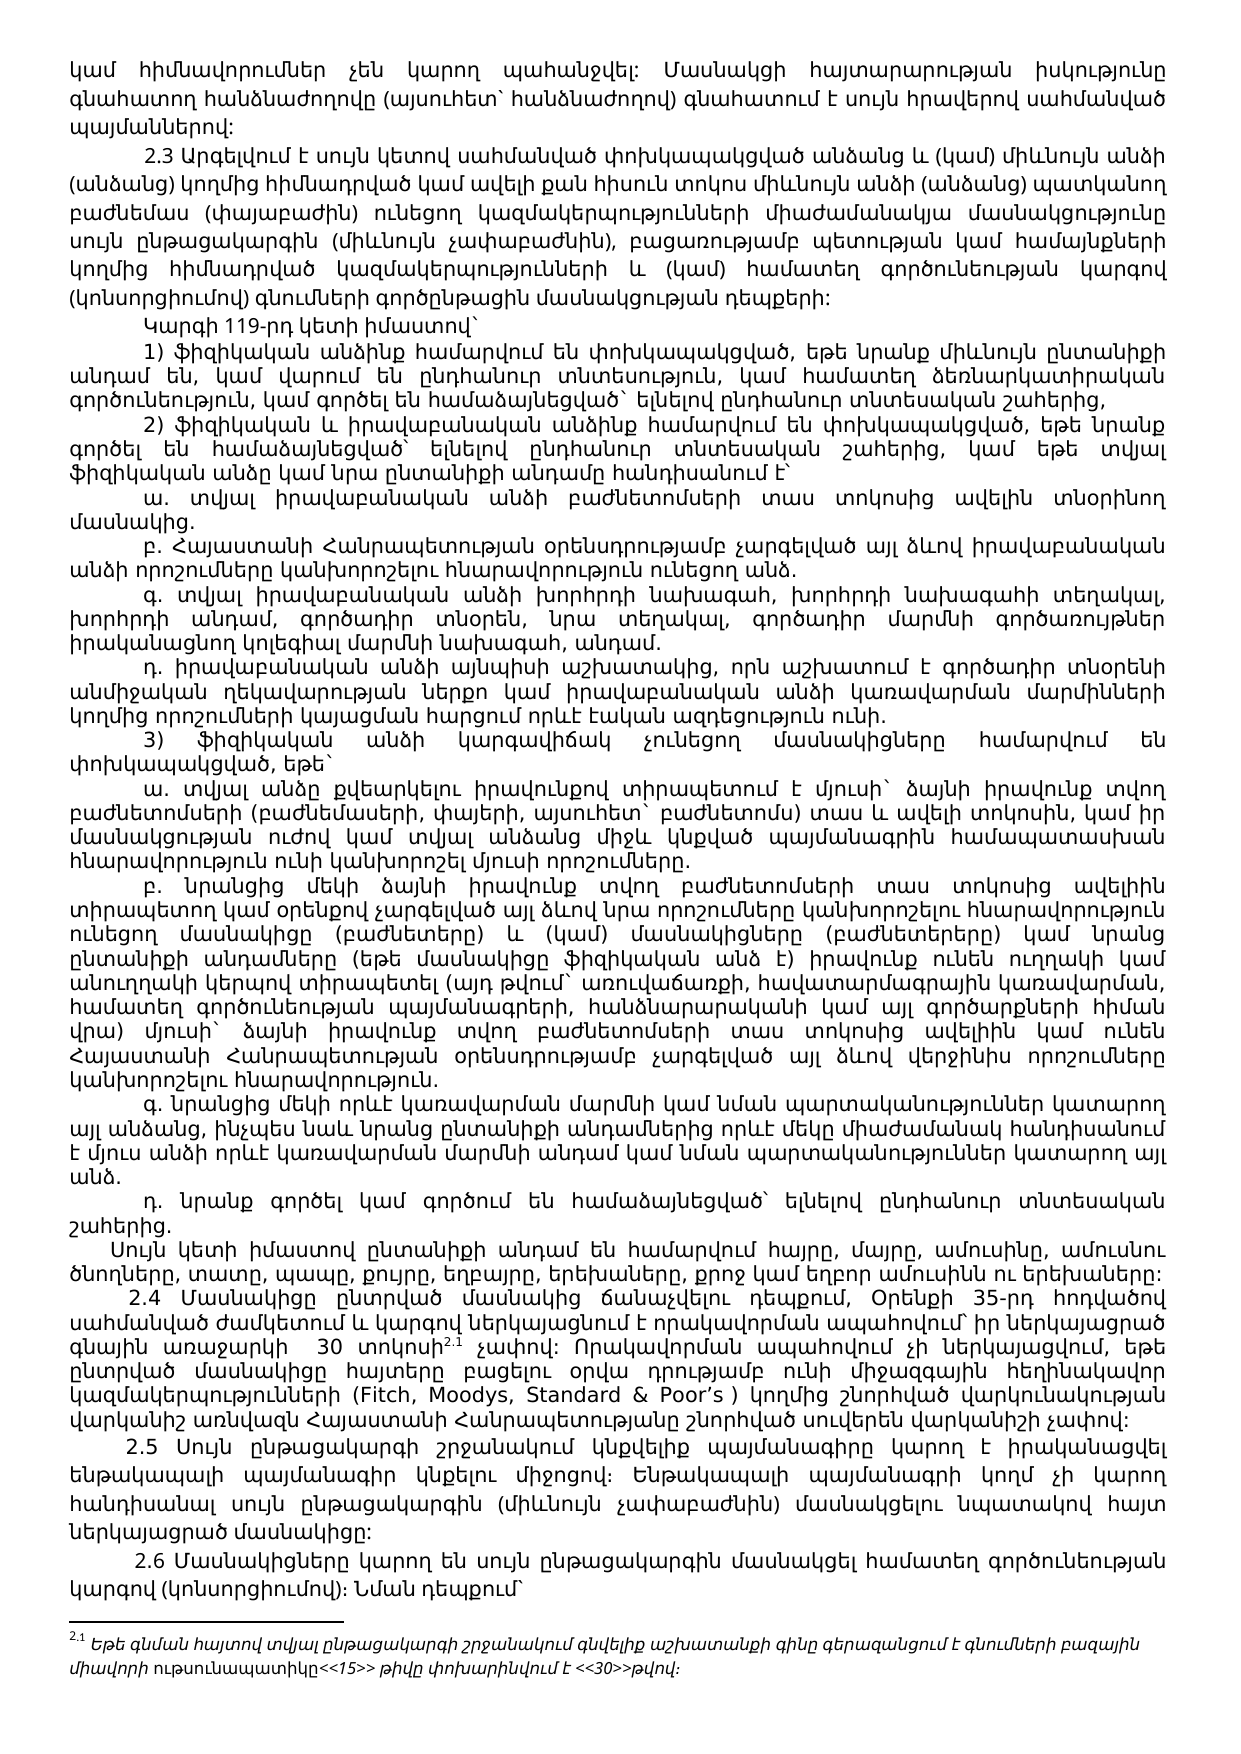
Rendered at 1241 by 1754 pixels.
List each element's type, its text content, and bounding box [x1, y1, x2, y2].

text 2.4 Մասնակիցը ընտրված մասնակից ճանաչվելու դեպքում, Օրենքի 35-րդ հոդվածով սահմանված ժամկետում և կարգով ներկայացնում է որակավորման ապահովում՝ իր ներկայացրած գնային առաջարկի 30 տոկոսի.1 չափով: Որակավորման ապահովում չի ներկայացվում, եթե ընտրված մասնակիցը հայտերը բացելու օրվա դրությամբ ունի միջազգային հեղինակավոր կազմակերպությունների (Fitch, Moodys, Standard & Poor’s ) կողմից շնորհված վարկունակության վարկանիշ առնվազն Հայաստանի Հանրապետությանը շնորհված սուվերեն վարկանիշի չափով: [69, 1286, 1167, 1432]
text դ. իրավաբանական անձի այնպիսի աշխատակից, որն աշխատում է գործադիր տնօրենի անմիջական ղեկավարության ներքո կամ իրավաբանական անձի կառավարման մարմինների կողմից որոշումների կայացման հարցում որևէ էական ազդեցություն ունի. [69, 655, 1167, 728]
text 3) ֆիզիկական անձի կարգավիճակ չունեցող մասնակիցները համարվում են փոխկապակցված, եթե` [69, 728, 1167, 777]
text գ. տվյալ իրավաբանական անձի խորհրդի նախագահ, խորհրդի նախագահի տեղակալ, խորհրդի անդամ, գործադիր տնօրեն, նրա տեղակալ, գործադիր մարմնի գործառույթներ իրականացնող կոլեգիալ մարմնի նախագահ, անդամ. [69, 583, 1167, 655]
text գ. նրանցից մեկի որևէ կառավարման մարմնի կամ նման պարտականություններ կատարող այլ անձանց, ինչպես նաև նրանց ընտանիքի անդամներից որևէ մեկը միաժամանակ հանդիսանում է մյուս անձի որևէ կառավարման մարմնի անդամ կամ նման պարտականություններ կատարող այլ անձ. [69, 1092, 1167, 1189]
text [69, 56, 1167, 141]
text 2.5 Սույն ընթացակարգի շրջանակում կնքվելիք պայմանագիրը կարող է իրականացվել ենթակապալի պայմանագիր կնքելու միջոցով։ Ենթակապալի պայմանագրի կողմ չի կարող հանդիսանալ սույն ընթացակարգին (միևնույն չափաբաժնին) մասնակցելու նպատակով հայտ ներկայացրած մասնակիցը: [69, 1432, 1167, 1546]
text Կարգի 119-րդ կետի իմաստով` [69, 311, 1167, 340]
text բ. նրանցից մեկի ձայնի իրավունք տվող բաժնետոմսերի տաս տոկոսից ավելիին տիրապետող կամ օրենքով չարգելված այլ ձևով նրա որոշումները կանխորոշելու հնարավորություն ունեցող մասնակիցը (բաժնետերը) և (կամ) մասնակիցները (բաժնետերերը) կամ նրանց ընտանիքի անդամները (եթե մասնակիցը ֆիզիկական անձ է) իրավունք ունեն ուղղակի կամ անուղղակի կերպով տիրապետել (այդ թվում` առուվաճառքի, հավատարմագրային կառավարման, համատեղ գործունեության պայմանագրերի, հանձնարարականի կամ այլ գործարքների հիման վրա) մյուսի` ձայնի իրավունք տվող բաժնետոմսերի տաս տոկոսից ավելիին կամ ունեն Հայաստանի Հանրապետության օրենսդրությամբ չարգելված այլ ձևով վերջինիս որոշումները կանխորոշելու հնարավորություն. [69, 874, 1167, 1092]
text դ. նրանք գործել կամ գործում են համաձայնեցված՝ ելնելով ընդհանուր տնտեսական շահերից. [69, 1189, 1167, 1238]
text ա. տվյալ իրավաբանական անձի բաժնետոմսերի տաս տոկոսից ավելին տնօրինող մասնակից. [69, 486, 1167, 534]
text ա. տվյալ անձը քվեարկելու իրավունքով տիրապետում է մյուսի` ձայնի իրավունք տվող բաժնետոմսերի (բաժնեմասերի, փայերի, այսուհետ` բաժնետոմս) տաս և ավելի տոկոսին, կամ իր մասնակցության ուժով կամ տվյալ անձանց միջև կնքված պայմանագրին համապատասխան հնարավորություն ունի կանխորոշել մյուսի որոշումները. [69, 777, 1167, 874]
text Սույն կետի իմաստով ընտանիքի անդամ են համարվում հայրը, մայրը, ամուսինը, ամուսնու ծնողները, տատը, պապը, քույրը, եղբայրը, երեխաները, քրոջ կամ եղբոր ամուսինն ու երեխաները: [69, 1238, 1167, 1286]
text 2.6 Մասնակիցները կարող են սույն ընթացակարգին մասնակցել համատեղ գործունեության կարգով (կոնսորցիումով)։ Նման դեպքում` [69, 1546, 1167, 1603]
text 2.3 Արգելվում է սույն կետով սահմանված փոխկապակցված անձանց և (կամ) միևնույն անձի (անձանց) կողմից հիմնադրված կամ ավելի քան հիսուն տոկոս միևնույն անձի (անձանց) պատկանող բաժնեմաս (փայաբաժին) ունեցող կազմակերպությունների միաժամանակյա մասնակցությունը սույն ընթացակարգին (միևնույն չափաբաժնին), բացառությամբ պետության կամ համայնքների կողմից հիմնադրված կազմակերպությունների և (կամ) համատեղ գործունեության կարգով (կոնսորցիումով) գնումների գործընթացին մասնակցության դեպքերի: [69, 141, 1167, 311]
text բ. Հայաստանի Հանրապետության օրենսդրությամբ չարգելված այլ ձևով իրավաբանական անձի որոշումները կանխորոշելու հնարավորություն ունեցող անձ. [69, 534, 1167, 583]
text 1) ֆիզիկական անձինք համարվում են փոխկապակցված, եթե նրանք միևնույն ընտանիքի անդամ են, կամ վարում են ընդհանուր տնտեսություն, կամ համատեղ ձեռնարկատիրական գործունեություն, կամ գործել են համաձայնեցված` ելնելով ընդհանուր տնտեսական շահերից, [69, 340, 1167, 413]
text 2) ֆիզիկական և իրավաբանական անձինք համարվում են փոխկապակցված, եթե նրանք գործել են համաձայնեցված՝ ելնելով ընդհանուր տնտեսական շահերից, կամ եթե տվյալ ֆիզիկական անձը կամ նրա ընտանիքի անդամը հանդիսանում է՝ [69, 413, 1167, 486]
